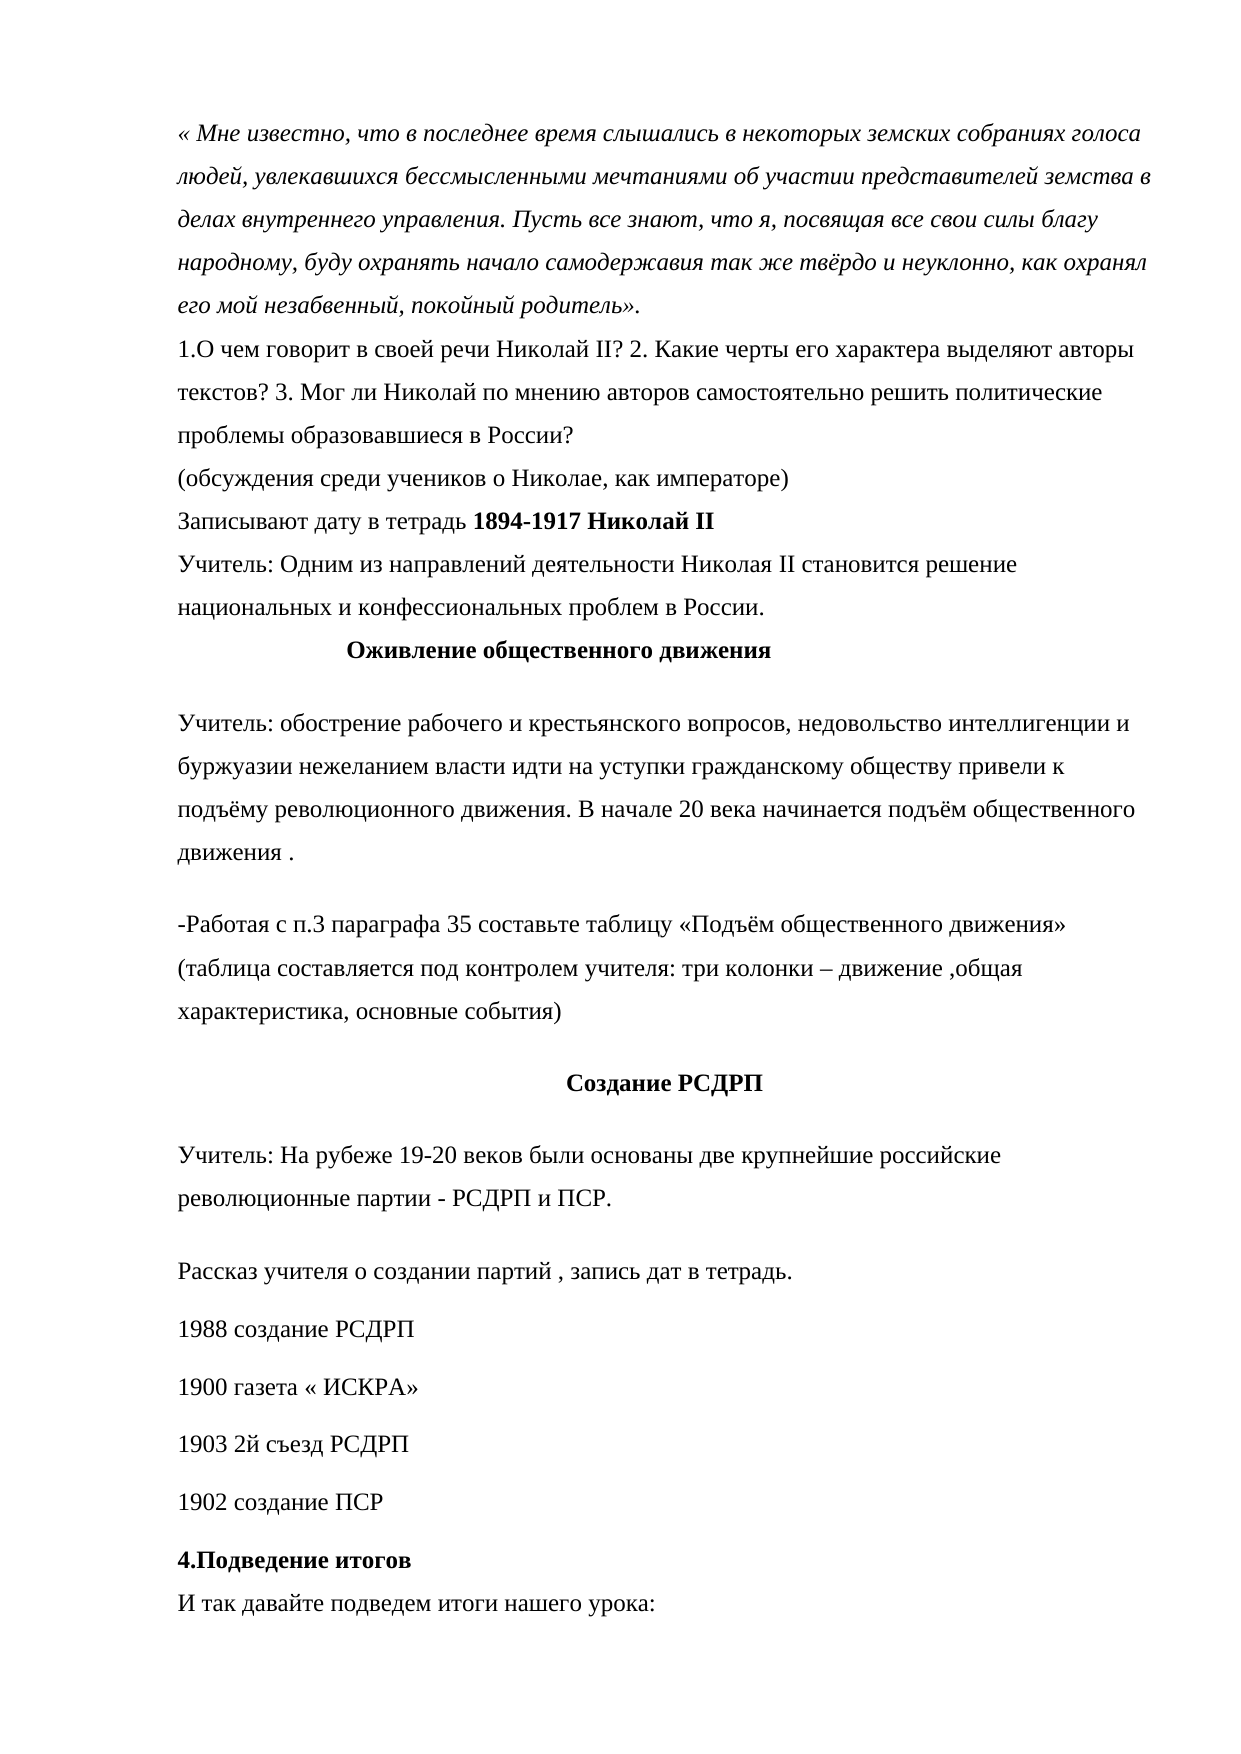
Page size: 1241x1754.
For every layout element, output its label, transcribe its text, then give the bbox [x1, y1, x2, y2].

text Оживление общественного движения [252, 636, 1152, 664]
text -Работая с п.3 параграфа 35 составьте таблицу «Подъём общественного движения» (таблица составляется под контролем учителя: три колонки – движение ,общая характеристика, основные события) [177, 909, 1152, 1024]
text Записывают дату в тетрадь 1894-1917 Николай II [177, 506, 1152, 535]
text И так давайте подведем итоги нашего урока: [177, 1588, 1152, 1617]
text Рассказ учителя о создании партий , запись дат в тетрадь. [177, 1256, 1152, 1284]
text 1988 создание РСДРП [177, 1314, 1152, 1342]
text 1.О чем говорит в своей речи Николай II? 2. Какие черты его характера выделяют авторы текстов? 3. Мог ли Николай по мнению авторов самостоятельно решить политические проблемы образовавшиеся в России? [177, 334, 1152, 449]
text Учитель: обострение рабочего и крестьянского вопросов, недовольство интеллигенции и буржуазии нежеланием власти идти на уступки гражданскому обществу привели к подъёму революционного движения. В начале 20 века начинается подъём общественного движения . [177, 708, 1152, 866]
text 4.Подведение итогов [177, 1545, 1152, 1574]
text (обсуждения среди учеников о Николае, как императоре) [177, 463, 1152, 492]
text 1900 газета « ИСКРА» [177, 1372, 1152, 1400]
text 1902 создание ПСР [177, 1487, 1152, 1516]
text « Мне известно, что в последнее время слышались в некоторых земских собраниях голоса людей, увлекавшихся бессмысленными мечтаниями об участии представителей земства в делах внутреннего управления. Пусть все знают, что я, посвящая все свои силы благу народному, буду охранять начало самодержавия так же твёрдо и неуклонно, как охранял его мой незабвенный, покойный родитель». [177, 118, 1152, 319]
text 1903 2й съезд РСДРП [177, 1429, 1152, 1458]
text Учитель: Одним из направлений деятельности Николая II становится решение национальных и конфессиональных проблем в России. [177, 549, 1152, 621]
text Учитель: На рубеже 19-20 веков были основаны две крупнейшие российские революционные партии - РСДРП и ПСР. [177, 1140, 1152, 1212]
text Создание РСДРП [177, 1068, 1152, 1097]
